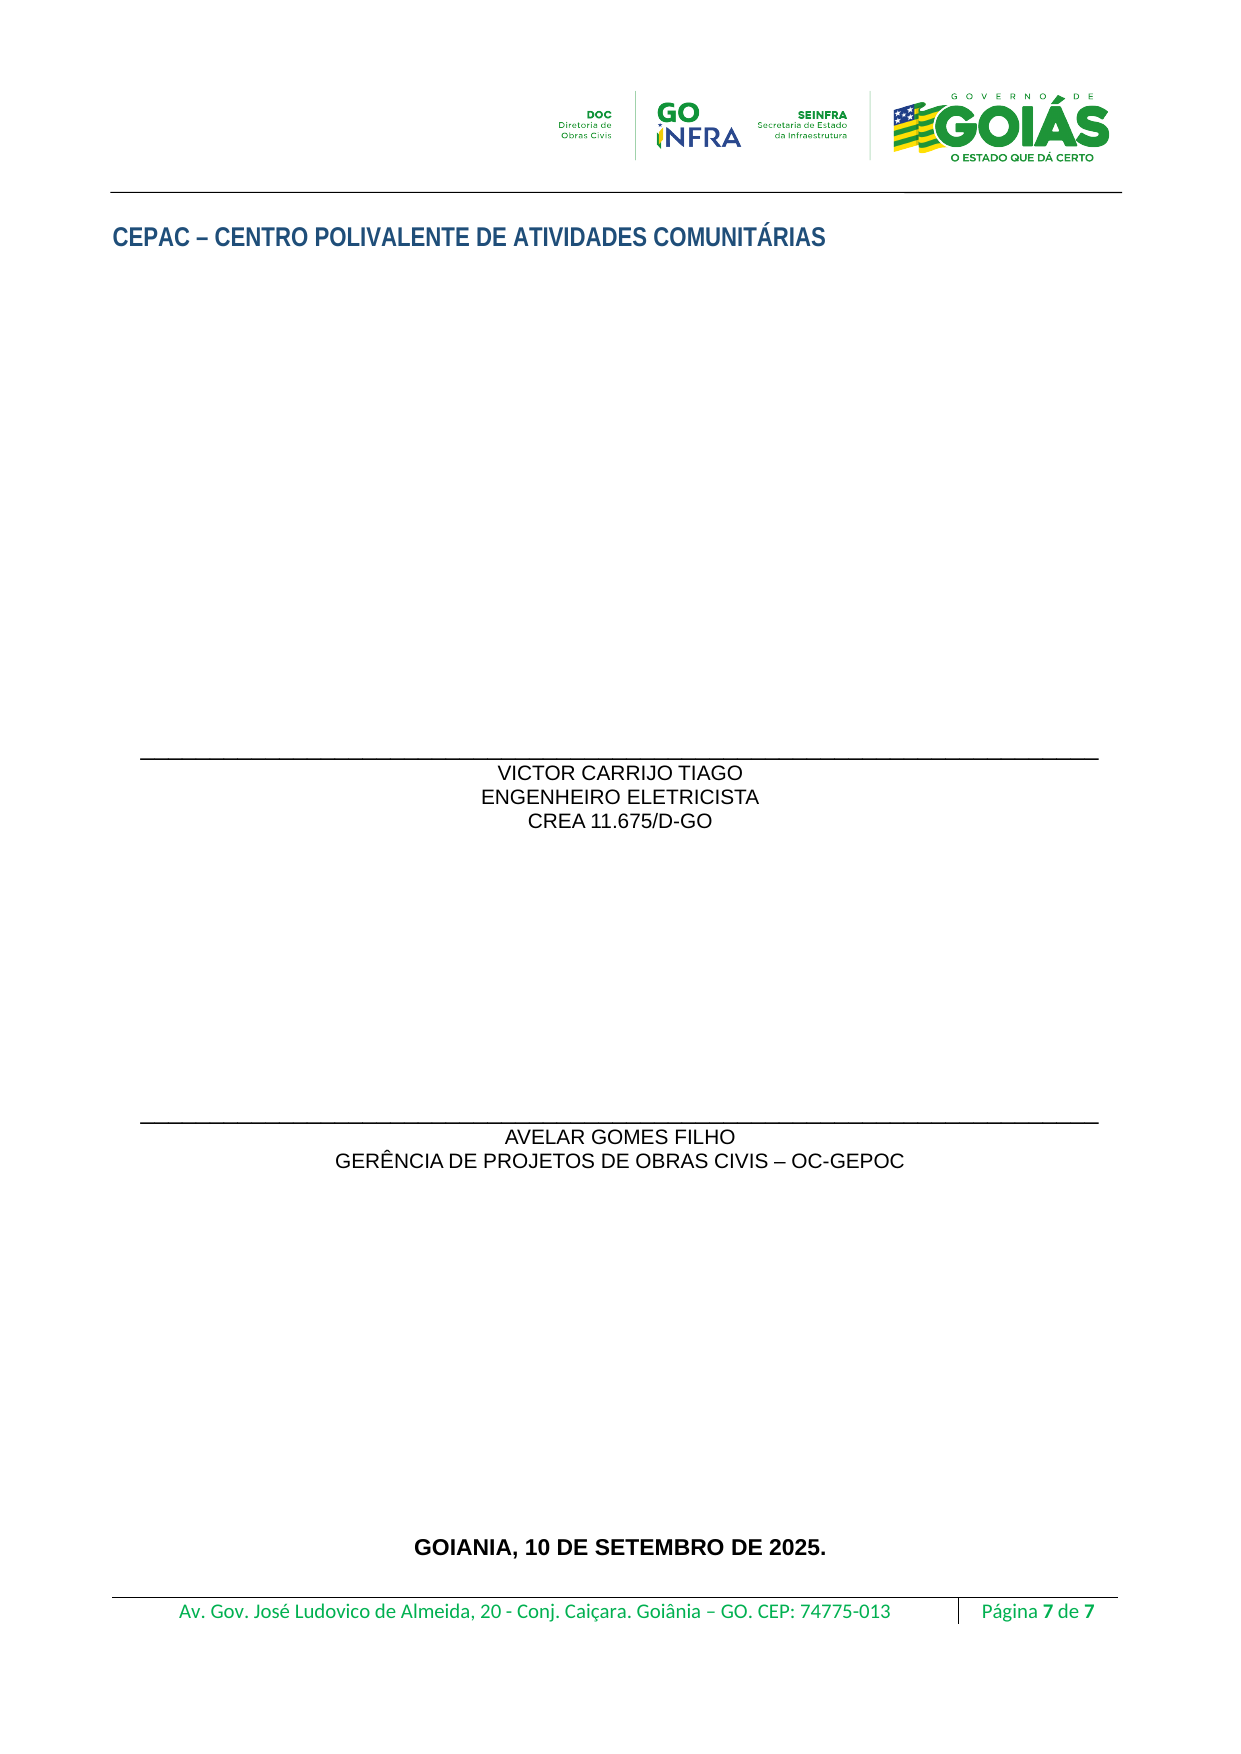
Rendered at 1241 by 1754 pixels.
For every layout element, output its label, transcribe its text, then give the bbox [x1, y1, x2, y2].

text ENGENHEIRO ELETRICISTA [112, 785, 1128, 809]
subtitle CEPAC – CENTRO POLIVALENTE DE ATIVIDADES COMUNITÁRIAS [112, 221, 1128, 252]
text _____________________________________________________________________ [112, 1096, 1128, 1125]
text GOIANIA, 10 DE SETEMBRO DE 2025. [112, 1534, 1128, 1560]
text VICTOR CARRIJO TIAGO [112, 761, 1128, 785]
picture [499, 73, 1129, 176]
text GERÊNCIA DE PROJETOS DE OBRAS CIVIS – OC-GEPOC [112, 1149, 1128, 1173]
text CREA 11.675/D-GO [112, 809, 1128, 833]
text AVELAR GOMES FILHO [112, 1125, 1128, 1149]
text _____________________________________________________________________ [112, 732, 1128, 761]
